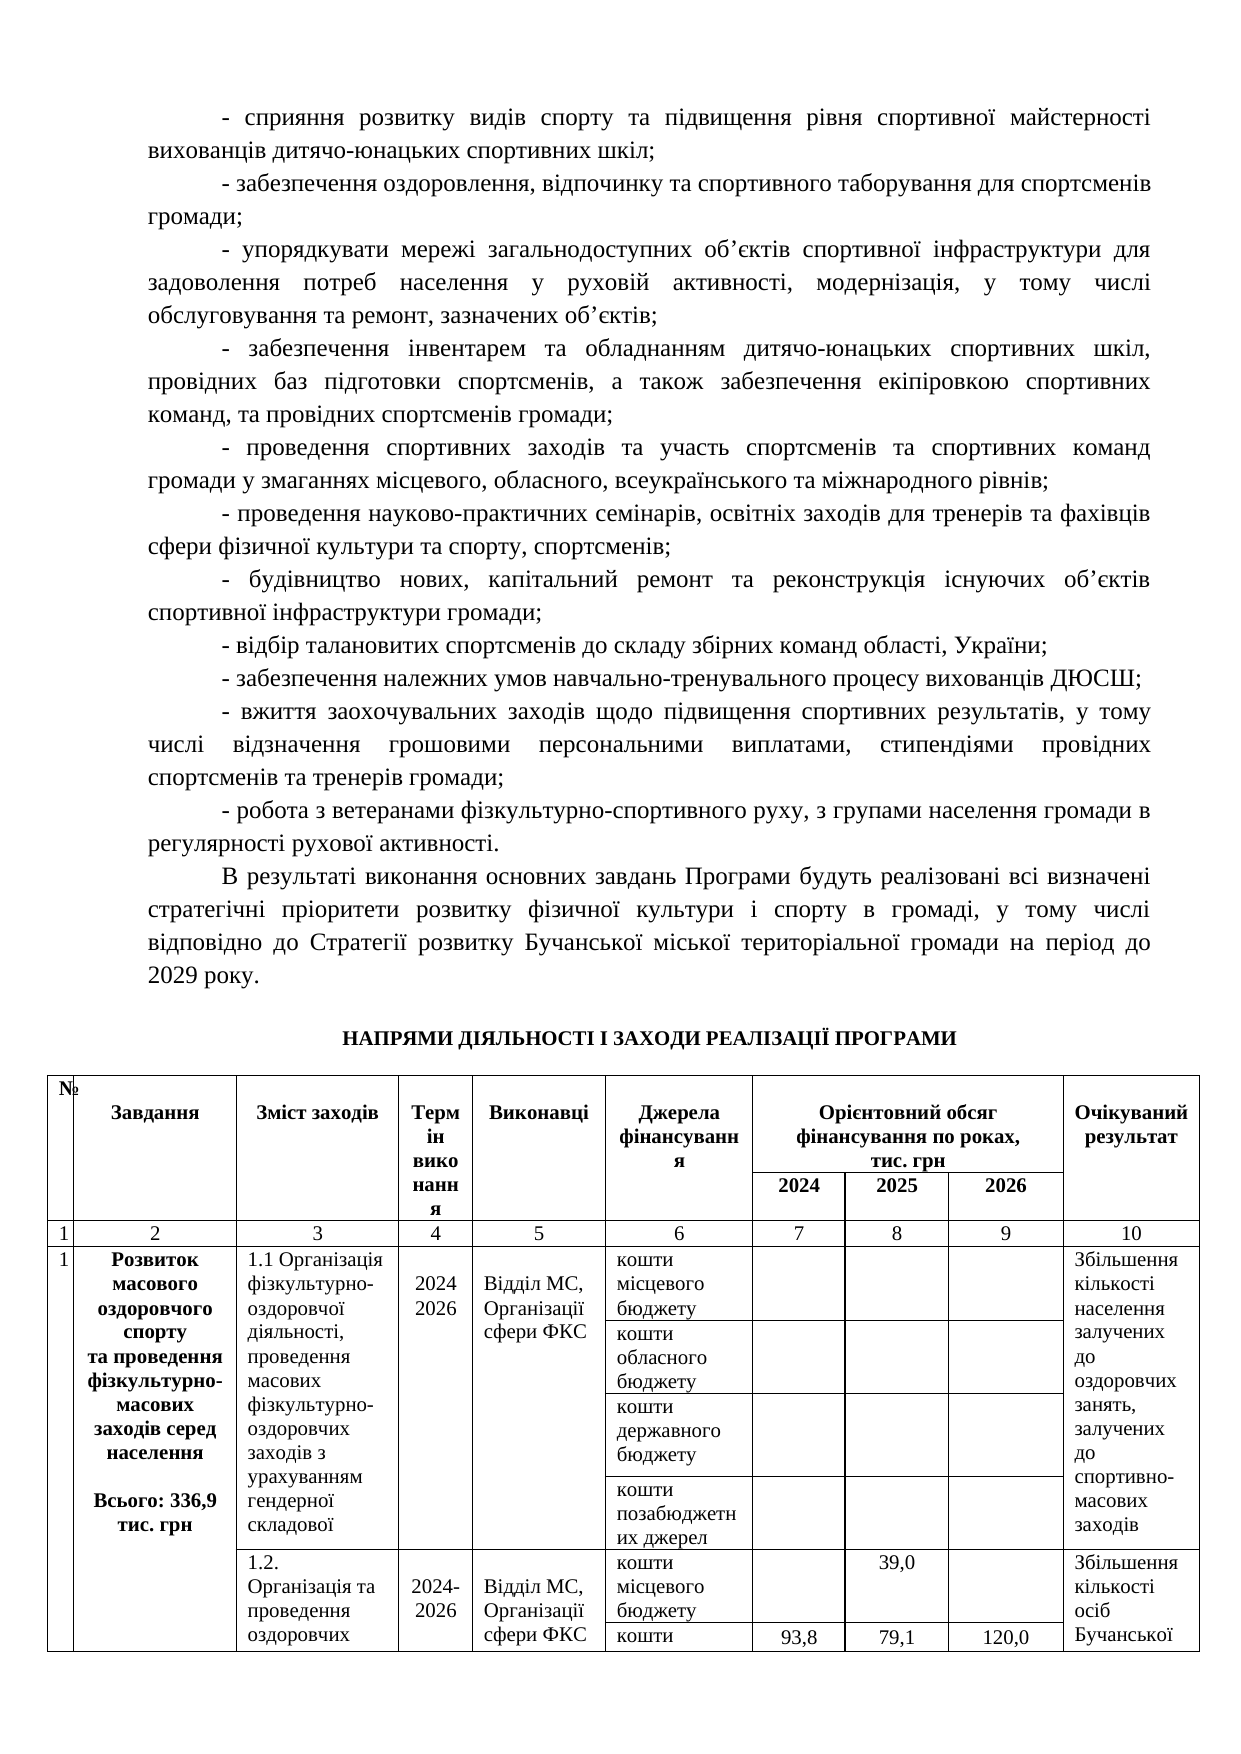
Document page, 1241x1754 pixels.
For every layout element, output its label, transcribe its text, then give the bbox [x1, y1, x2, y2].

table_cell Збільшення кількості осіб Бучанської громади літнього віку, які займатимуться руховою активністю, покращуючи здоров’я та загальний фізичний стан [1064, 1550, 1199, 1651]
table_cell [753, 1477, 844, 1549]
table_cell [753, 1247, 844, 1319]
table_cell 9 [949, 1221, 1063, 1246]
table_cell кошти місцевого бюджету [606, 1550, 752, 1622]
text - проведення спортивних заходів та участь спортсменів та спортивних команд громади у змаганнях місцевого, обласного, всеукраїнського та міжнародного рівнів; [148, 432, 1152, 494]
table_cell [846, 1247, 948, 1319]
table_cell 2 [74, 1221, 236, 1246]
table_cell 120,0 [949, 1623, 1063, 1651]
table_header Орієнтовний обсяг фінансування по роках, тис. грн [753, 1076, 1063, 1172]
text - забезпечення оздоровлення, відпочинку та спортивного таборування для спортсменів громади; [148, 168, 1152, 229]
text - будівництво нових, капітальний ремонт та реконструкція існуючих об’єктів спортивної інфраструктури громади; [148, 564, 1152, 626]
table_cell 93,8 [753, 1623, 844, 1651]
table_cell [949, 1550, 1063, 1622]
table_cell 20242026 [399, 1247, 472, 1549]
table_cell 6 [606, 1221, 752, 1246]
table_cell 79,1 [846, 1623, 948, 1651]
table_cell [753, 1394, 844, 1476]
table_cell кошти обласного бюджету [606, 1321, 752, 1393]
table_cell [846, 1394, 948, 1476]
table_cell кошти позабюджетних джерел [606, 1477, 752, 1549]
table_header Термін виконання [399, 1076, 472, 1220]
table_cell 2024 [753, 1173, 844, 1220]
table_cell [949, 1477, 1063, 1549]
table_cell 1 [48, 1247, 73, 1651]
table_cell Збільшення кількості населення залучених до оздоровчих занять, залучених до спортивно-масових заходів [1064, 1247, 1199, 1549]
text - сприяння розвитку видів спорту та підвищення рівня спортивної майстерності вихованців дитячо-юнацьких спортивних шкіл; [148, 102, 1152, 163]
table_cell 1.2. Організація та проведення оздоровчих занять за програмою «Активні парки-локації здорової України» у місцях масового відпочинку [237, 1550, 398, 1651]
table_cell 8 [846, 1221, 948, 1246]
text - забезпечення належних умов навчально-тренувального процесу вихованців ДЮСШ; [148, 663, 1152, 692]
table_cell 3 [237, 1221, 398, 1246]
text НАПРЯМИ ДІЯЛЬНОСТІ І ЗАХОДИ РЕАЛІЗАЦІЇ ПРОГРАМИ [148, 1026, 1152, 1050]
table_header Завдання [74, 1076, 236, 1220]
table_cell 4 [399, 1221, 472, 1246]
table_cell Відділ МС, Організації сфери ФКС [473, 1247, 605, 1549]
table_cell 5 [473, 1221, 605, 1246]
table_cell кошти державного бюджету [606, 1394, 752, 1476]
table_cell [949, 1394, 1063, 1476]
table_header Зміст заходів [237, 1076, 398, 1220]
table_cell [753, 1550, 844, 1622]
table_cell [949, 1321, 1063, 1393]
text - упорядкувати мережі загальнодоступних об’єктів спортивної інфраструктури для задоволення потреб населення у руховій активності, модернізація, у тому числі обслуговування та ремонт, зазначених об’єктів; [148, 234, 1152, 329]
text - робота з ветеранами фізкультурно-спортивного руху, з групами населення громади в регулярності рухової активності. [148, 795, 1152, 857]
table_cell [949, 1247, 1063, 1319]
table_cell 1.1 Організація фізкультурно-оздоровчої діяльності, проведення масових фізкультурно-оздоровчих заходів з урахуванням гендерної складової [237, 1247, 398, 1549]
table_header Очікуваний результат [1064, 1076, 1199, 1220]
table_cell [606, 1623, 752, 1651]
table_cell 2024-2026 [399, 1550, 472, 1651]
table_cell [846, 1477, 948, 1549]
text - вжиття заохочувальних заходів щодо підвищення спортивних результатів, у тому числі відзначення грошовими персональними виплатами, стипендіями провідних спортсменів та тренерів громади; [148, 696, 1152, 791]
table_cell 1 [48, 1221, 73, 1246]
text В результаті виконання основних завдань Програми будуть реалізовані всі визначені стратегічні пріоритети розвитку фізичної культури і спорту в громаді, у тому числі відповідно до Стратегії розвитку Бучанської міської територіальної громади на період до 2029 року. [148, 861, 1152, 989]
table_header Виконавці [473, 1076, 605, 1220]
table_cell Розвиток масового оздоровчого спорту та проведення фізкультурно-масових заходів серед населення Всього: 336,9 тис. грн [74, 1247, 236, 1651]
table_header Джерела фінансування [606, 1076, 752, 1220]
table_cell [753, 1321, 844, 1393]
table_cell кошти місцевого бюджету [606, 1247, 752, 1319]
table_cell [846, 1321, 948, 1393]
table_header № [48, 1076, 73, 1220]
table_cell 2026 [949, 1173, 1063, 1220]
table_cell Відділ МС, Організації сфери ФКС [473, 1550, 605, 1651]
table_cell 39,0 [846, 1550, 948, 1622]
table_cell 2025 [846, 1173, 948, 1220]
table_cell 7 [753, 1221, 844, 1246]
text - відбір талановитих спортсменів до складу збірних команд області, України; [148, 630, 1152, 659]
text - забезпечення інвентарем та обладнанням дитячо-юнацьких спортивних шкіл, провідних баз підготовки спортсменів, а також забезпечення екіпіровкою спортивних команд, та провідних спортсменів громади; [148, 333, 1152, 428]
table_cell 10 [1064, 1221, 1199, 1246]
text - проведення науково-практичних семінарів, освітніх заходів для тренерів та фахівців сфери фізичної культури та спорту, спортсменів; [148, 498, 1152, 560]
